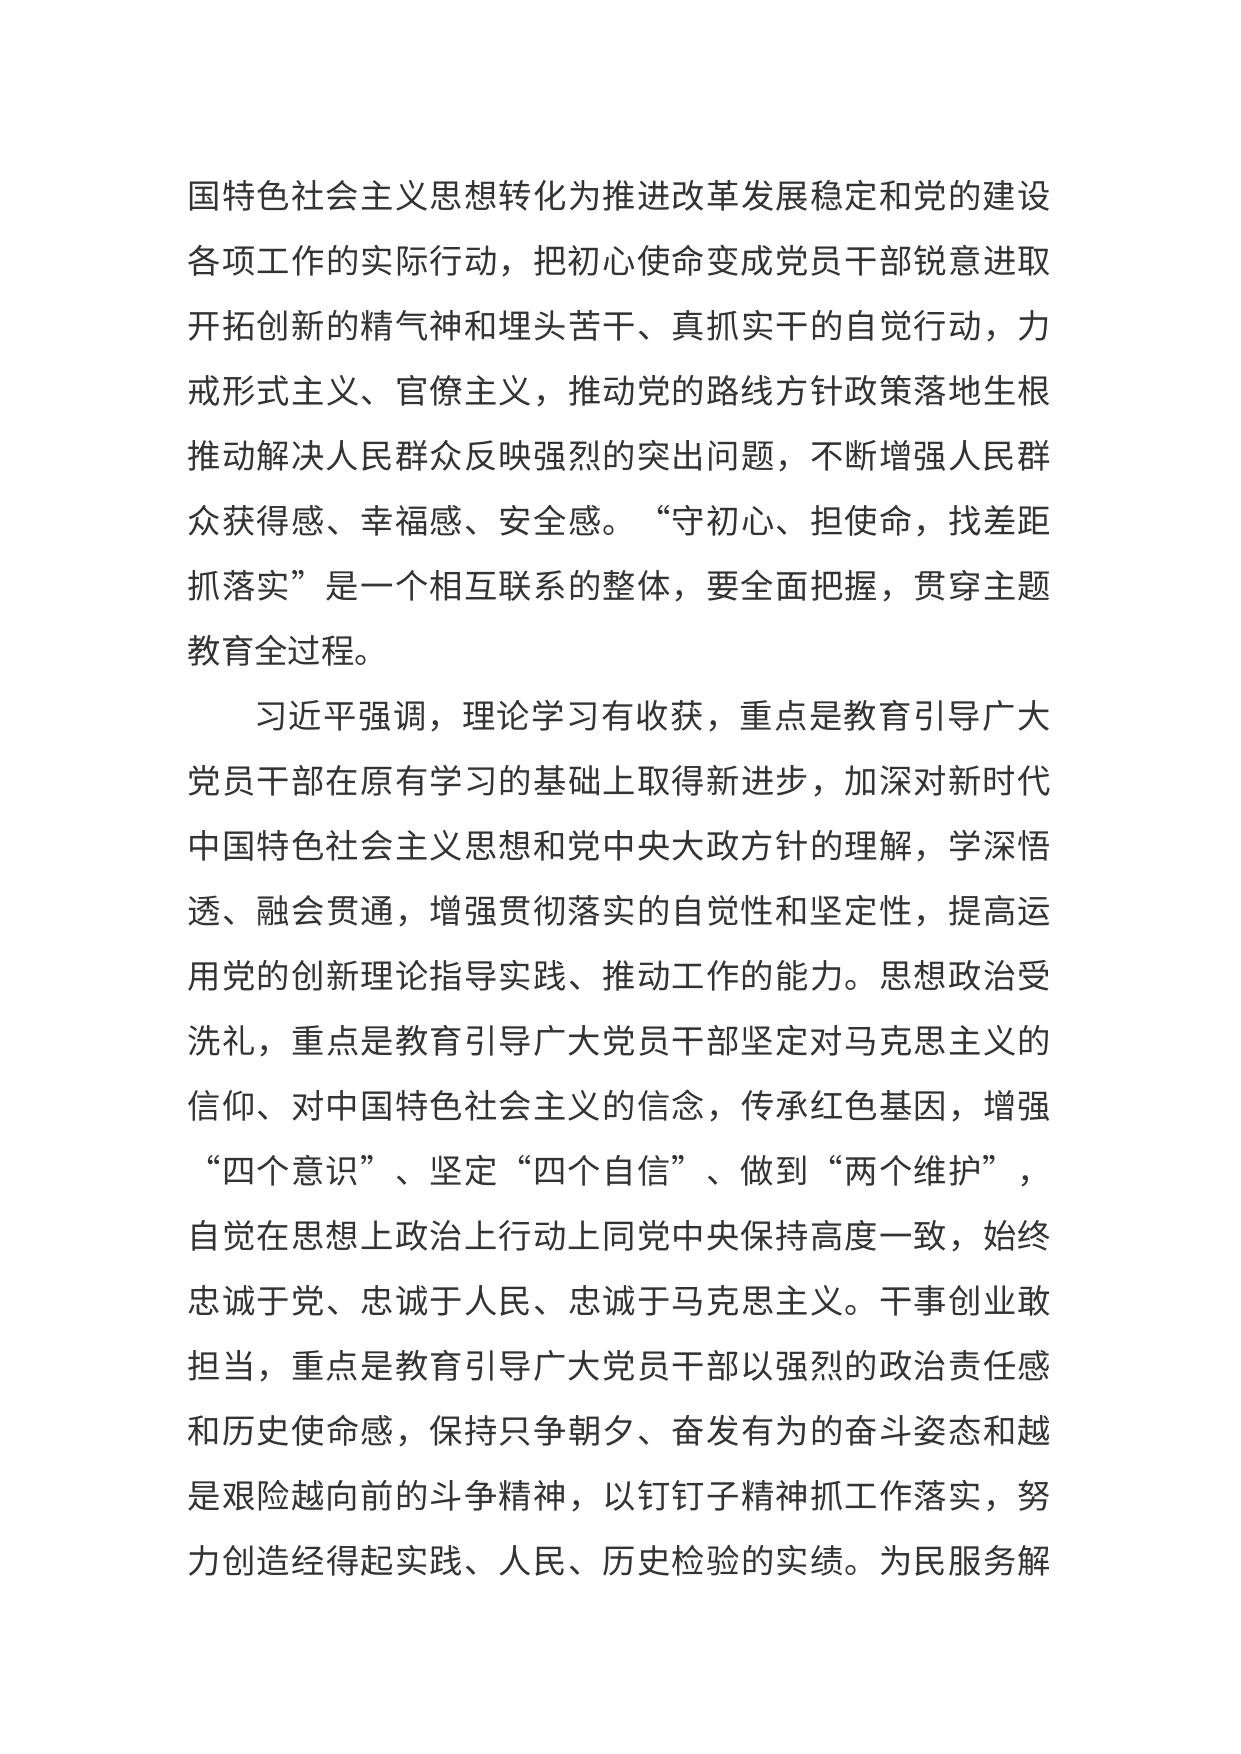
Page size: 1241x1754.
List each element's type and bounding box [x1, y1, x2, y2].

text [187, 162, 1053, 682]
text [187, 682, 1053, 1592]
